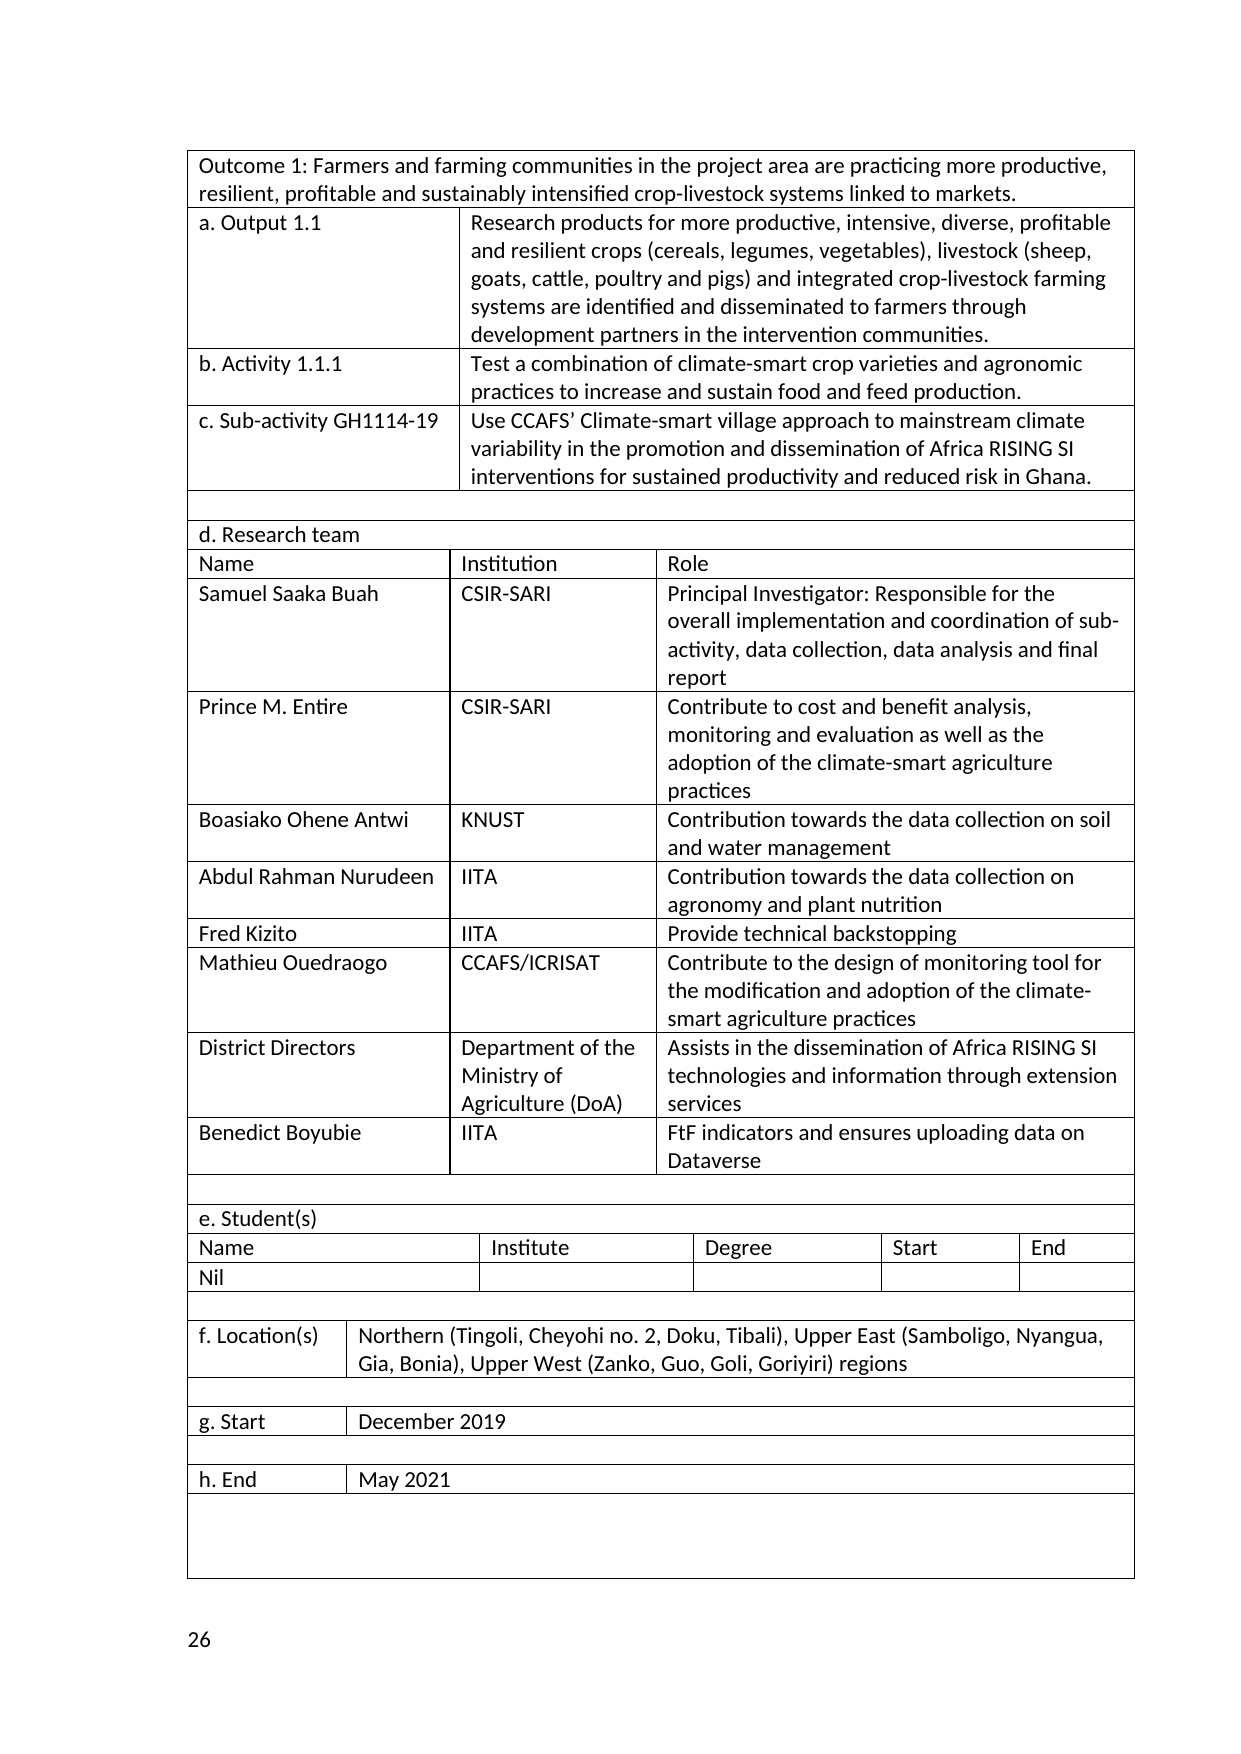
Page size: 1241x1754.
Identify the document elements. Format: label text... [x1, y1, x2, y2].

table_cell [188, 1378, 1134, 1406]
table_cell Institution [451, 550, 656, 578]
table_cell [882, 1263, 1019, 1291]
table_cell Start [882, 1234, 1019, 1262]
table_cell CSIR-SARI [451, 579, 656, 691]
table_cell December 2019 [347, 1407, 1134, 1435]
table_cell f. Location(s) [188, 1321, 346, 1377]
table_cell Assists in the dissemination of Africa RISING SI technologies and information through extension services [657, 1033, 1134, 1117]
table_cell IITA [451, 1118, 656, 1174]
table_cell [188, 1494, 1134, 1578]
table_cell Role [657, 550, 1134, 578]
table_cell d. Research team [188, 521, 1134, 548]
table_cell Mathieu Ouedraogo [188, 948, 449, 1032]
table_cell [188, 491, 1134, 519]
table_cell Department of the Ministry of Agriculture (DoA) [451, 1033, 656, 1117]
table_cell Degree [694, 1234, 881, 1262]
table_cell [480, 1263, 693, 1291]
table_cell [1020, 1263, 1134, 1291]
table_cell e. Student(s) [188, 1205, 1134, 1232]
table_cell Provide technical backstopping [657, 919, 1134, 947]
table_cell IITA [451, 862, 656, 918]
table_cell CSIR-SARI [451, 692, 656, 804]
table_cell CCAFS/ICRISAT [451, 948, 656, 1032]
table_cell Fred Kizito [188, 919, 449, 947]
table_cell b. Activity 1.1.1 [188, 349, 459, 405]
table_cell Principal Investigator: Responsible for the overall implementation and coordination of sub-activity, data collection, data analysis and final report [657, 579, 1134, 691]
table_cell Test a combination of climate-smart crop varieties and agronomic practices to increase and sustain food and feed production. [460, 349, 1134, 405]
table_cell c. Sub-activity GH1114-19 [188, 406, 459, 490]
table_cell IITA [451, 919, 656, 947]
table_cell FtF indicators and ensures uploading data on Dataverse [657, 1118, 1134, 1174]
table_cell Name [188, 1234, 479, 1262]
table_cell [188, 1175, 1134, 1203]
table_cell Nil [188, 1263, 479, 1291]
table_cell [188, 1292, 1134, 1320]
table_cell Prince M. Entire [188, 692, 449, 804]
table_cell Name [188, 550, 449, 578]
table_cell Use CCAFS’ Climate-smart village approach to mainstream climate variability in the promotion and dissemination of Africa RISING SI interventions for sustained productivity and reduced risk in Ghana. [460, 406, 1134, 490]
table_cell a. Output 1.1 [188, 208, 459, 348]
table_cell h. End [188, 1465, 346, 1493]
table_cell Research products for more productive, intensive, diverse, profitable and resilient crops (cereals, legumes, vegetables), livestock (sheep, goats, cattle, poultry and pigs) and integrated crop-livestock farming systems are identified and disseminated to farmers through development partners in the intervention communities. [460, 208, 1134, 348]
table_cell Samuel Saaka Buah [188, 579, 449, 691]
table_cell g. Start [188, 1407, 346, 1435]
table_cell Boasiako Ohene Antwi [188, 805, 449, 861]
table_cell District Directors [188, 1033, 449, 1117]
table_cell Contribute to cost and benefit analysis, monitoring and evaluation as well as the adoption of the climate-smart agriculture practices [657, 692, 1134, 804]
table_cell [188, 1436, 1134, 1464]
table_cell Abdul Rahman Nurudeen [188, 862, 449, 918]
table_cell End [1020, 1234, 1134, 1262]
table_cell May 2021 [347, 1465, 1134, 1493]
table_cell [694, 1263, 881, 1291]
table_cell Institute [480, 1234, 693, 1262]
table_cell Contribute to the design of monitoring tool for the modification and adoption of the climate-smart agriculture practices [657, 948, 1134, 1032]
table_cell Benedict Boyubie [188, 1118, 449, 1174]
table_cell Contribution towards the data collection on agronomy and plant nutrition [657, 862, 1134, 918]
table_cell Northern (Tingoli, Cheyohi no. 2, Doku, Tibali), Upper East (Samboligo, Nyangua, Gia, Bonia), Upper West (Zanko, Guo, Goli, Goriyiri) regions [347, 1321, 1134, 1377]
table_cell Contribution towards the data collection on soil and water management [657, 805, 1134, 861]
table_header Outcome 1: Farmers and farming communities in the project area are practicing more productive, resilient, profitable and sustainably intensified crop-livestock systems linked to markets. [188, 151, 1134, 207]
table_cell KNUST [451, 805, 656, 861]
